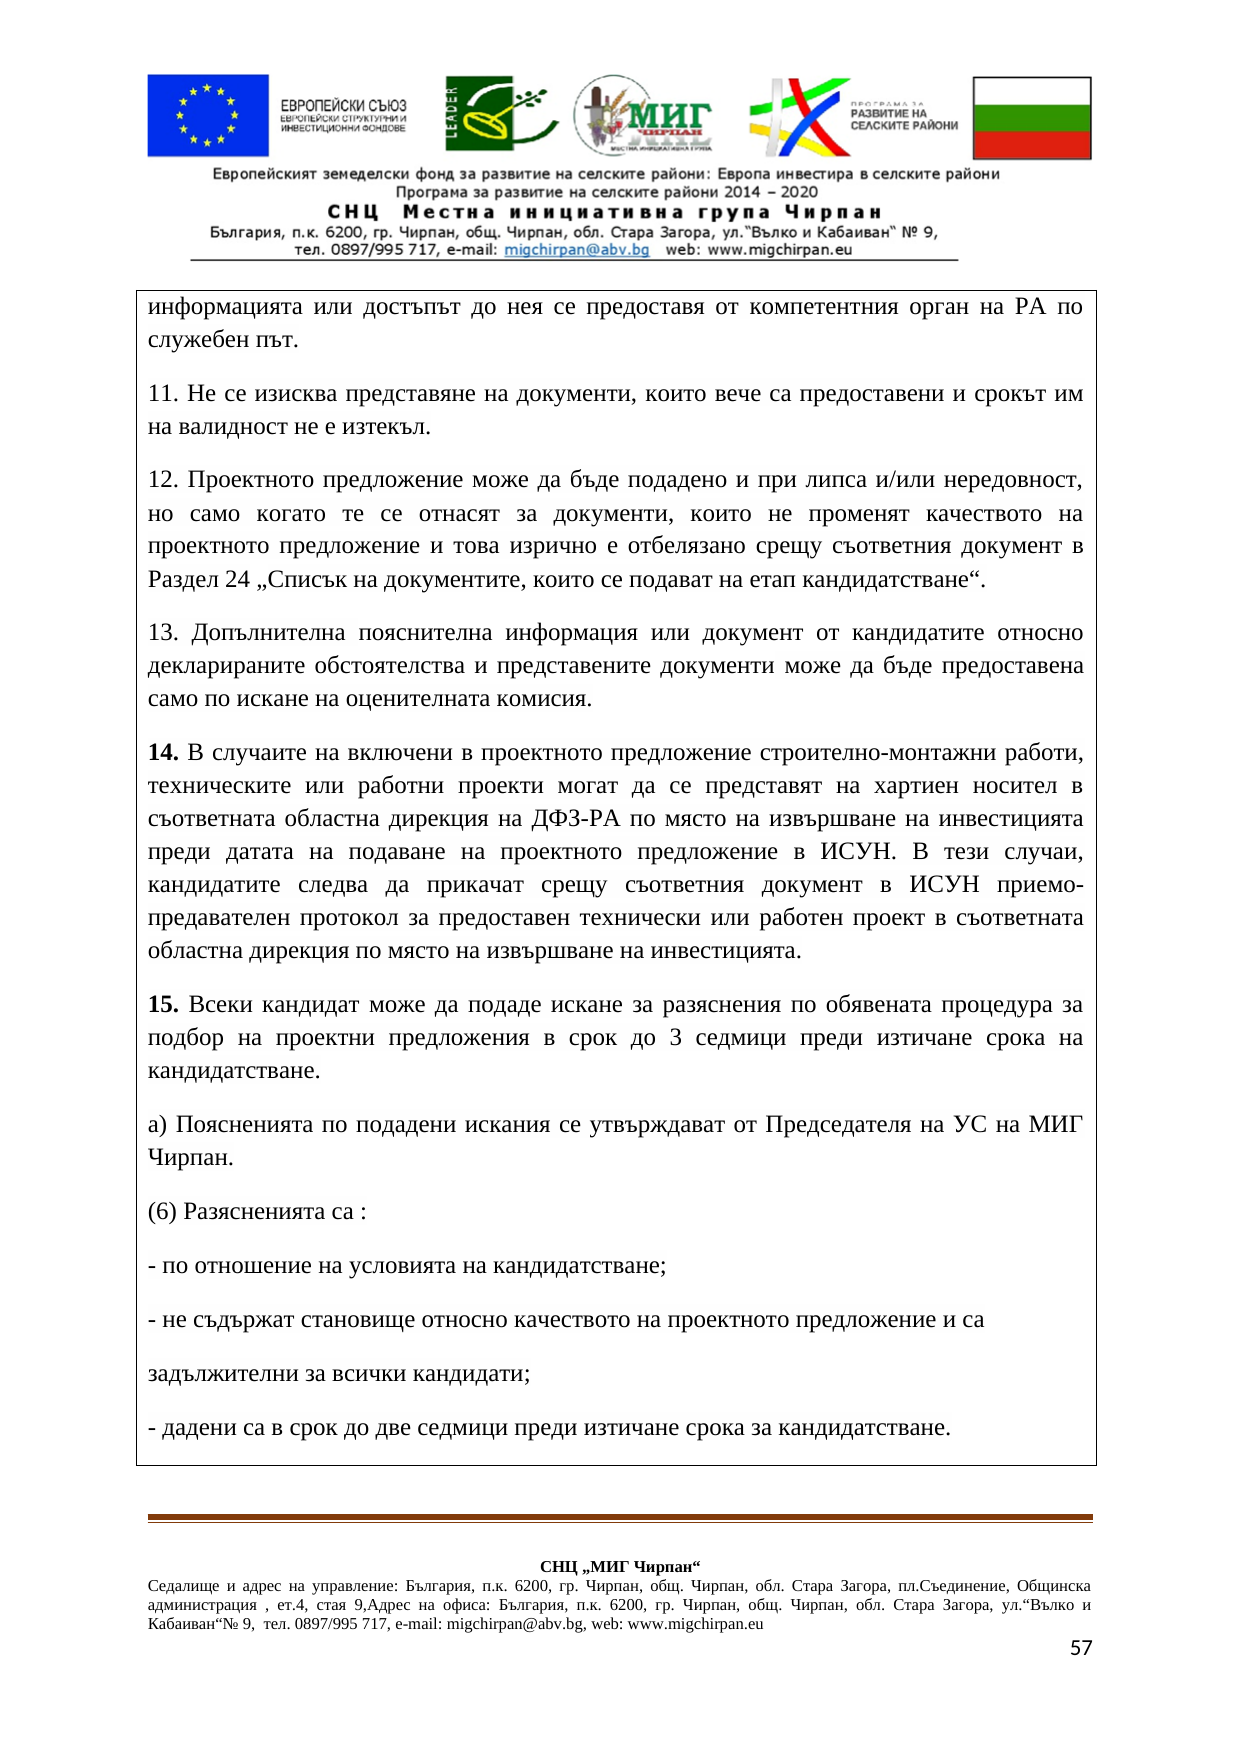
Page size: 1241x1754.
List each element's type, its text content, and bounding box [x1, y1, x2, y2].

picture [147, 73, 1093, 262]
